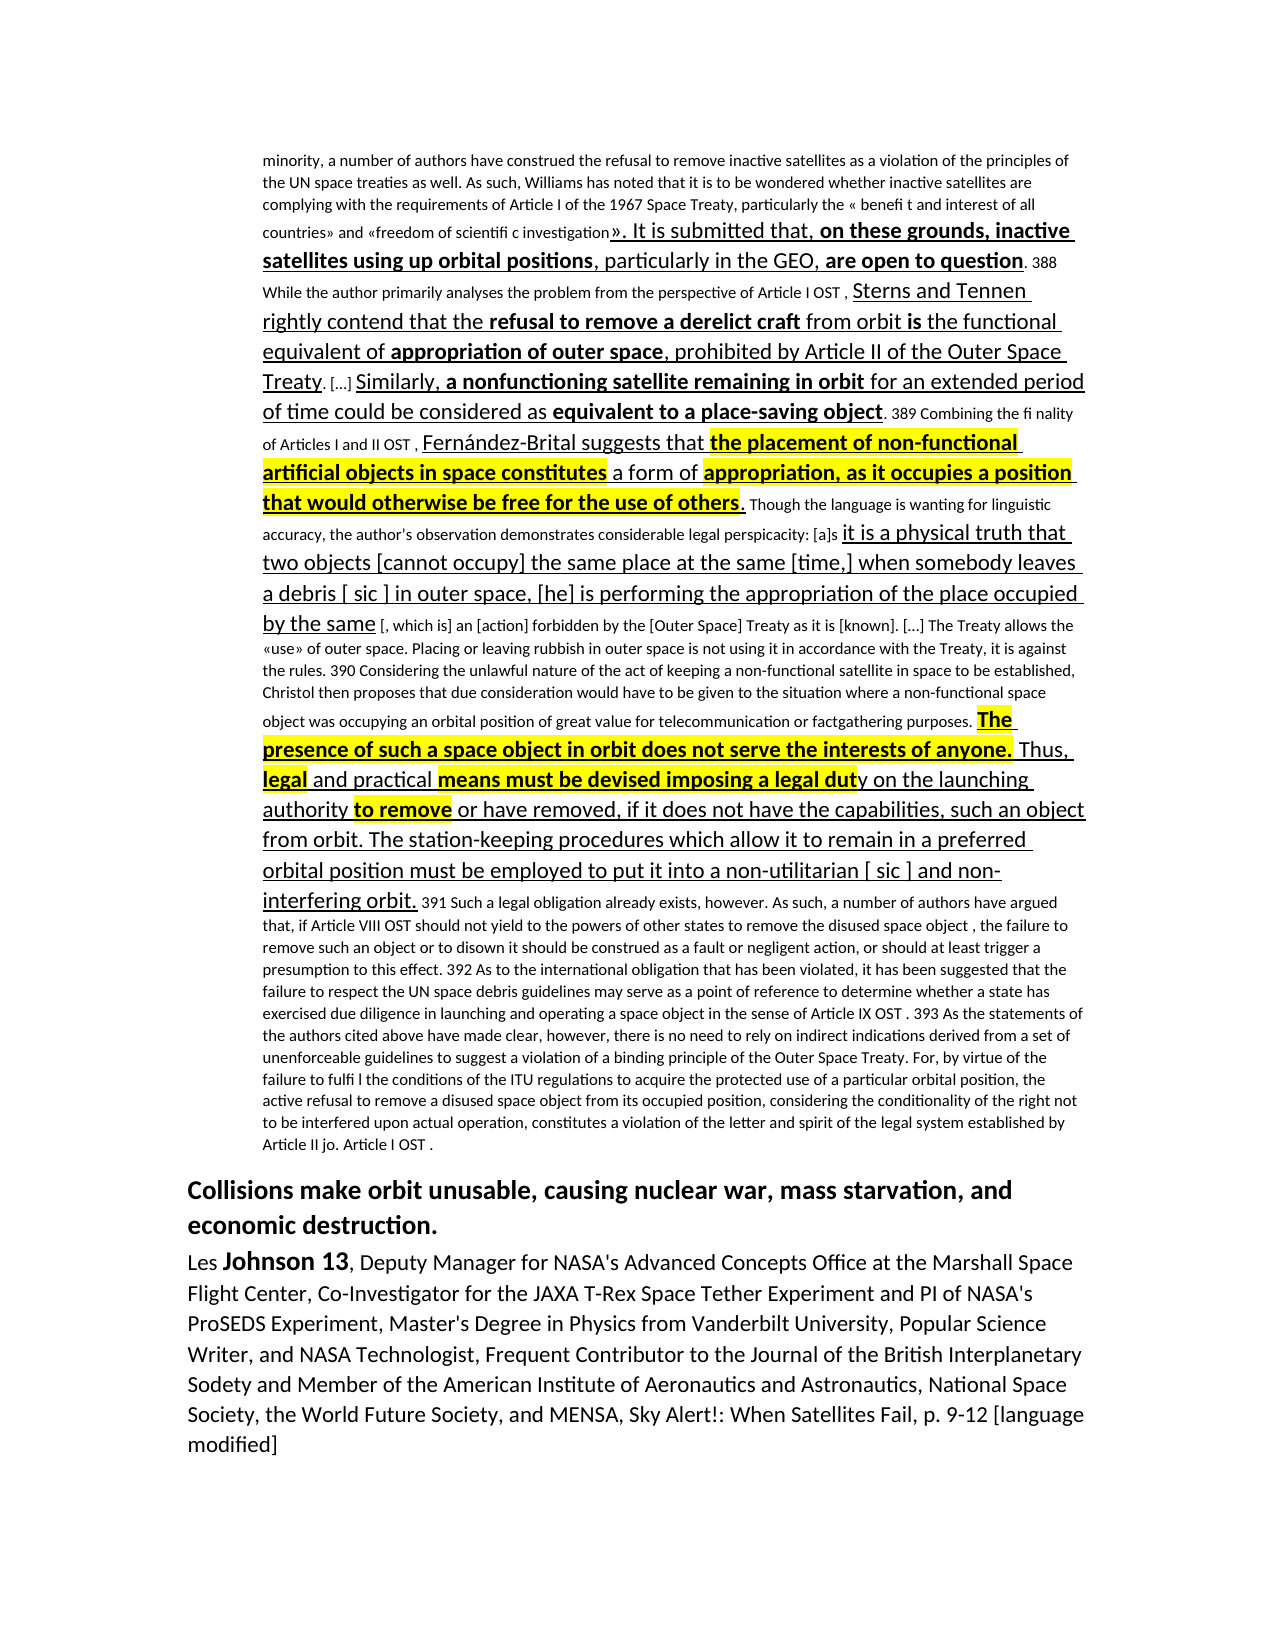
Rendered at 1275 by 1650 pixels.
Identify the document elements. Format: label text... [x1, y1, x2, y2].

text Les Johnson 13, Deputy Manager for NASA's Advanced Concepts Office at the Marshall Space Flight Center, Co-Investigator for the JAXA T-Rex Space Tether Experiment and PI of NASA's ProSEDS Experiment, Master's Degree in Physics from Vanderbilt University, Popular Science Writer, and NASA Technologist, Frequent Contributor to the Journal of the British Interplanetary Sodety and Member of the American Institute of Aeronautics and Astronautics, National Space Society, the World Future Society, and MENSA, Sky Alert!: When Satellites Fail, p. 9-12 [language modified] [187, 1244, 1087, 1458]
subtitle Collisions make orbit unusable, causing nuclear war, mass starvation, and economic destruction. [187, 1173, 1087, 1242]
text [262, 150, 1087, 1155]
